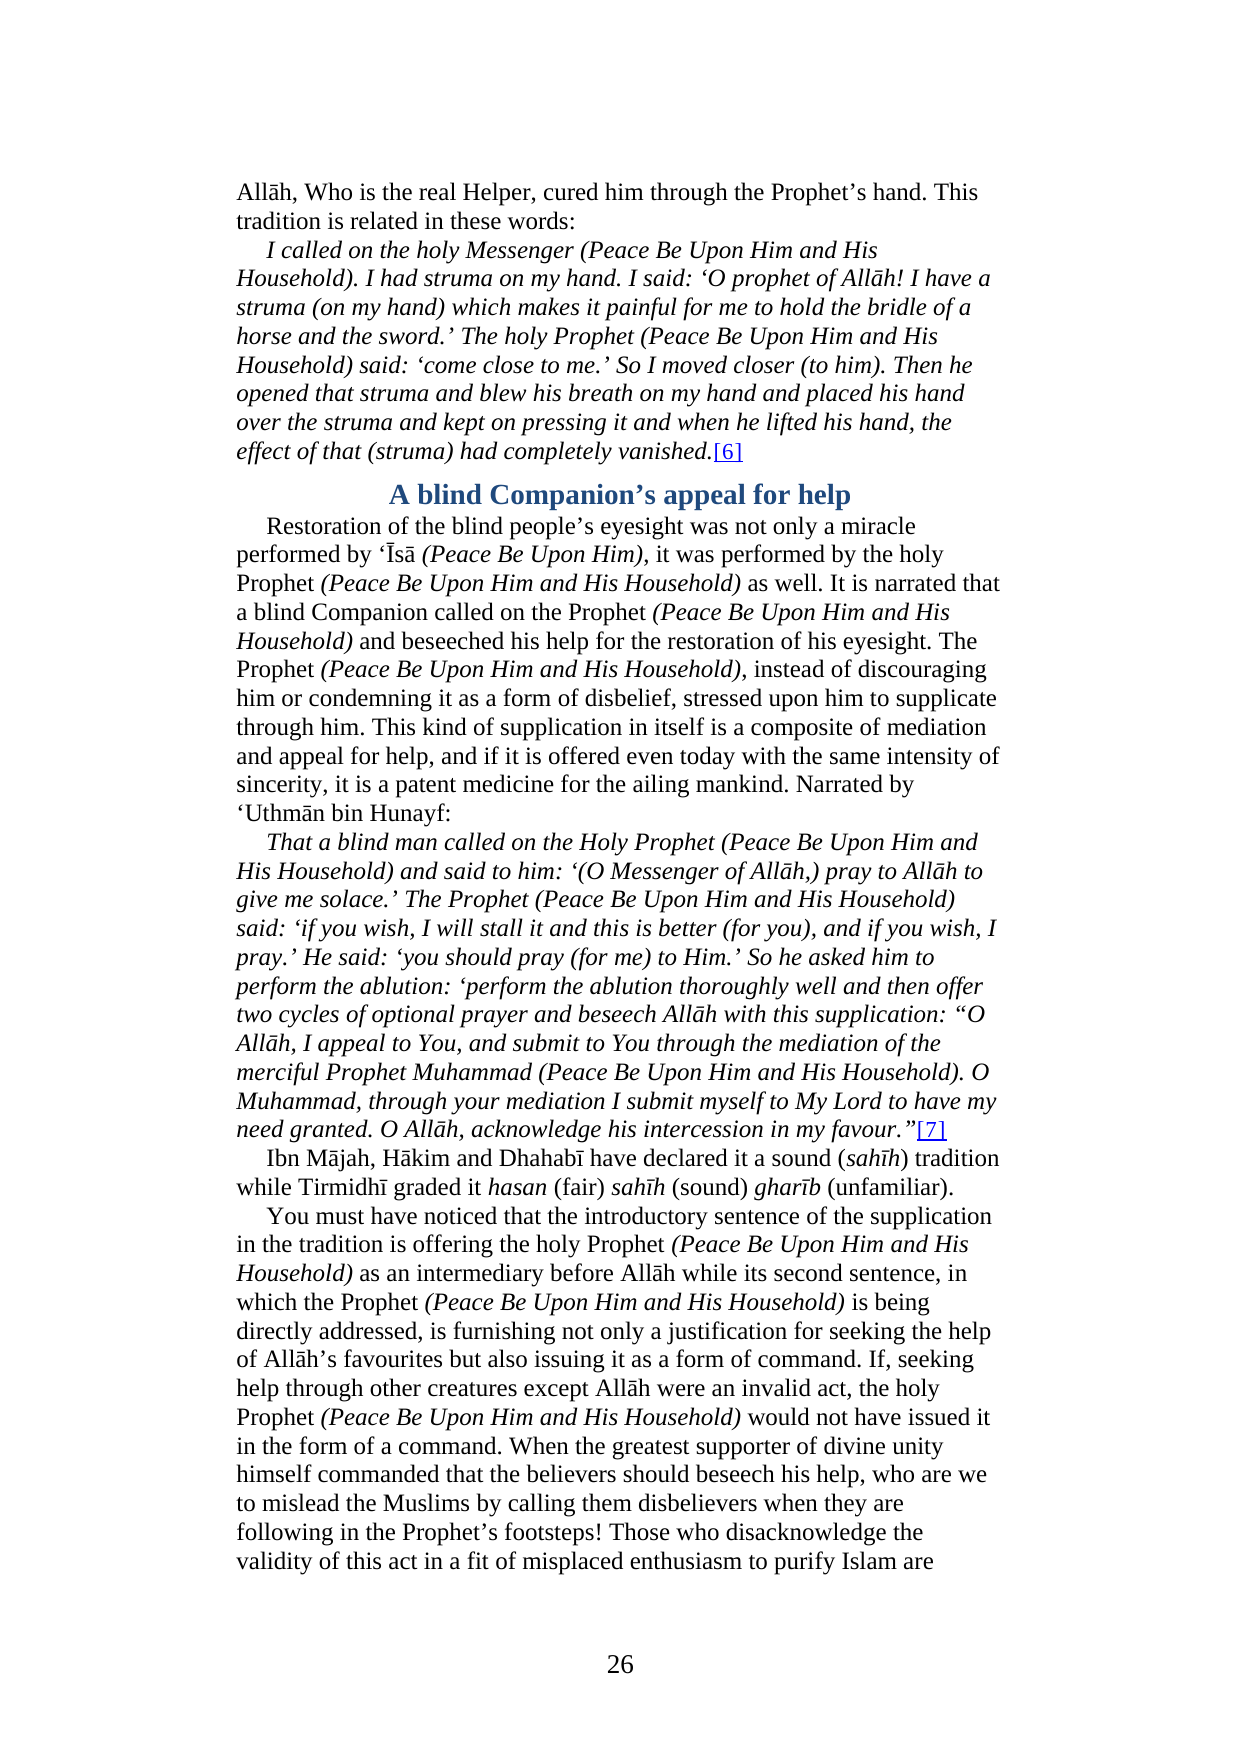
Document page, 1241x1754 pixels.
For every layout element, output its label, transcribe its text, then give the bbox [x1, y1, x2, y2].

text I called on the holy Messenger (Peace Be Upon Him and His Household). I had struma on my hand. I said: ‘O prophet of Allāh! I have a struma (on my hand) which makes it painful for me to hold the bridle of a horse and the sword.’ The holy Prophet (Peace Be Upon Him and His Household) said: ‘come close to me.’ So I moved closer (to him). Then he opened that struma and blew his breath on my hand and placed his hand over the struma and kept on pressing it and when he lifted his hand, the effect of that (struma) had completely vanished.[6] [236, 235, 1004, 465]
text Restoration of the blind people’s eyesight was not only a miracle performed by ‘Īsā (Peace Be Upon Him), it was performed by the holy Prophet (Peace Be Upon Him and His Household) as well. It is narrated that a blind Companion called on the Prophet (Peace Be Upon Him and His Household) and beseeched his help for the restoration of his eyesight. The Prophet (Peace Be Upon Him and His Household), instead of discouraging him or condemning it as a form of disbelief, stressed upon him to supplicate through him. This kind of supplication in itself is a composite of mediation and appeal for help, and if it is offered even today with the same intensity of sincerity, it is a patent medicine for the ailing mankind. Narrated by ‘Uthmān bin Hunayf: [236, 511, 1004, 827]
subtitle A blind Companion’s appeal for help [236, 477, 1004, 511]
text That a blind man called on the Holy Prophet (Peace Be Upon Him and His Household) and said to him: ‘(O Messenger of Allāh,) pray to Allāh to give me solace.’ The Prophet (Peace Be Upon Him and His Household) said: ‘if you wish, I will stall it and this is better (for you), and if you wish, I pray.’ He said: ‘you should pray (for me) to Him.’ So he asked him to perform the ablution: ‘perform the ablution thoroughly well and then offer two cycles of optional prayer and beseech Allāh with this supplication: “O Allāh, I appeal to You, and submit to You through the mediation of the merciful Prophet Muhammad (Peace Be Upon Him and His Household). O Muhammad, through your mediation I submit myself to My Lord to have my need granted. O Allāh, acknowledge his intercession in my favour.”[7] [236, 827, 1004, 1143]
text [236, 1201, 1004, 1574]
text Ibn Mājah, Hākim and Dhahabī have declared it a sound (sahīh) tradition while Tirmidhī graded it hasan (fair) sahīh (sound) gharīb (unfamiliar). [236, 1143, 1004, 1201]
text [236, 177, 1004, 235]
